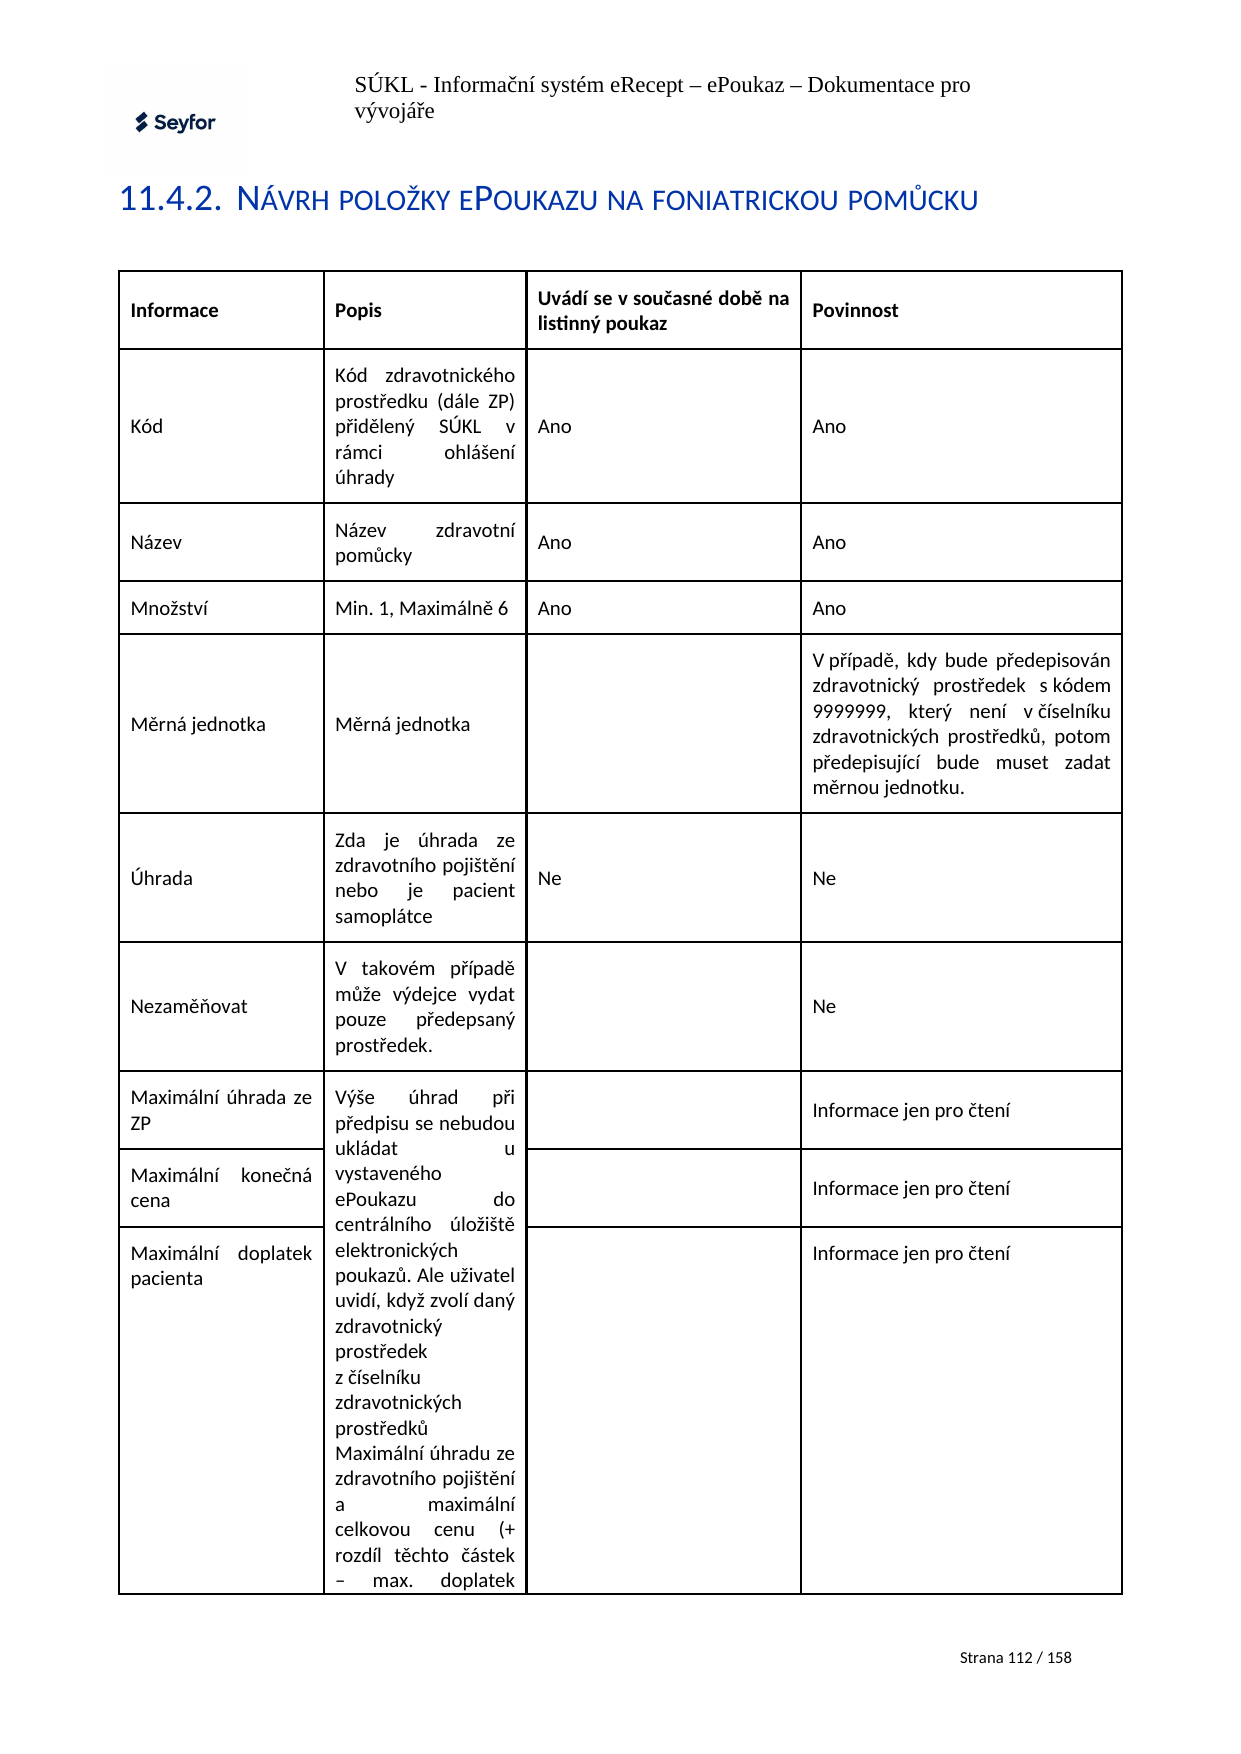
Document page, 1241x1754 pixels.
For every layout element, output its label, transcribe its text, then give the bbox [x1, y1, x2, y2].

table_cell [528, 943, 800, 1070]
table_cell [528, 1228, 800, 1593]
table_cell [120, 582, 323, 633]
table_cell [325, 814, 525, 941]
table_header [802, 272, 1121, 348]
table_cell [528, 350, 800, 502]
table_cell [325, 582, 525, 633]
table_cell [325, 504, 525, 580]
picture [102, 70, 249, 175]
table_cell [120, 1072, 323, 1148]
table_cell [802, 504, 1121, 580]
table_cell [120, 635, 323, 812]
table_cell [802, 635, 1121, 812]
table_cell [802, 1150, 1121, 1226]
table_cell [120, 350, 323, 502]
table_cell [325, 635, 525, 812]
text Návrh položky ePoukazu na foniatrickou pomůcku [118, 174, 1122, 220]
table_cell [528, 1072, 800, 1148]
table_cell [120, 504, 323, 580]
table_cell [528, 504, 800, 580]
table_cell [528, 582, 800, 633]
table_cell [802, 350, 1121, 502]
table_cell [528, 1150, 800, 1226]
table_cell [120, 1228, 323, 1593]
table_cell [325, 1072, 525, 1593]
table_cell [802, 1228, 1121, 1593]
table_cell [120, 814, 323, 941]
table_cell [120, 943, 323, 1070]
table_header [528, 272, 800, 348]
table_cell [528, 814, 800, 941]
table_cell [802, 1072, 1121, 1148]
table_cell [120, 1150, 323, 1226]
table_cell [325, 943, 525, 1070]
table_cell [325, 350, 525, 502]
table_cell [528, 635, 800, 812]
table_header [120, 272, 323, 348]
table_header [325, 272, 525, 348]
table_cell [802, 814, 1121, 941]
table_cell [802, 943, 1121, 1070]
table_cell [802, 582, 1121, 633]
